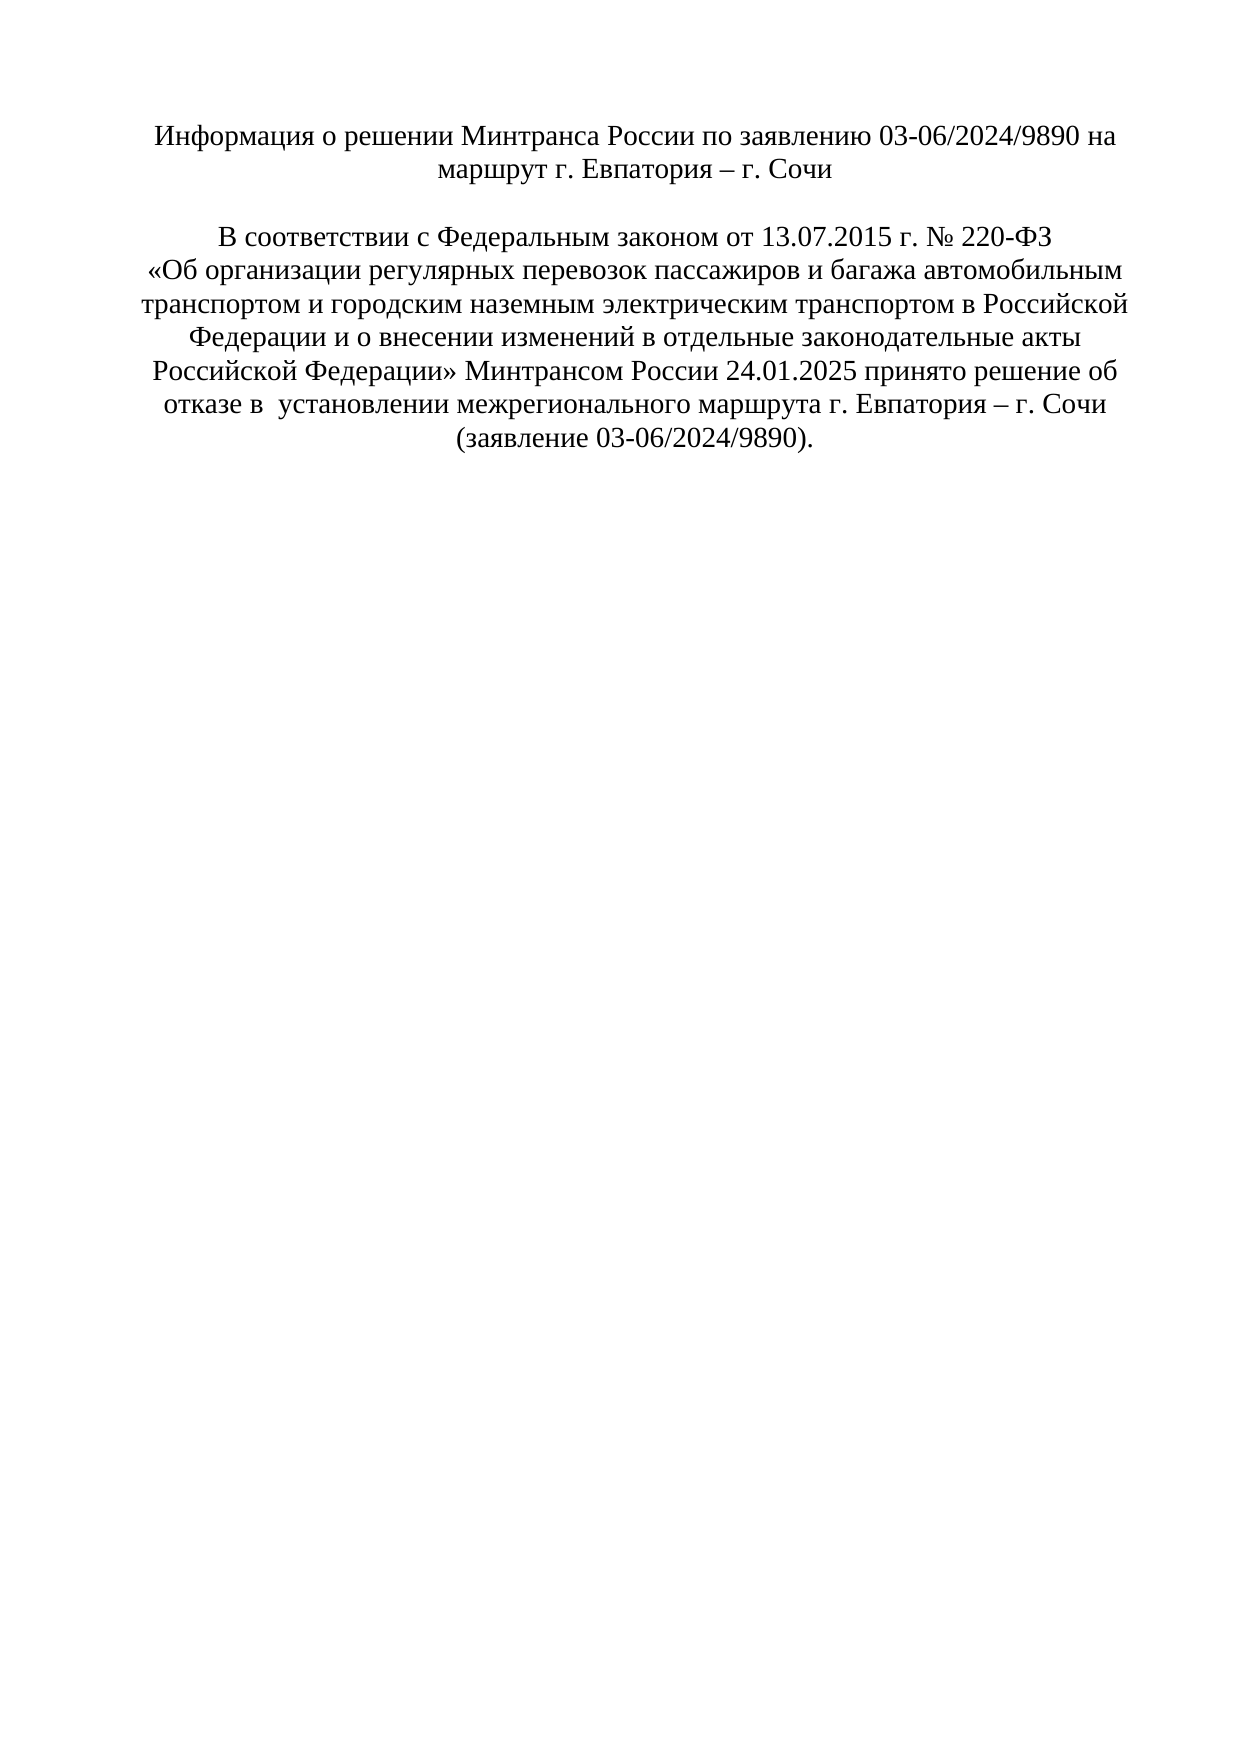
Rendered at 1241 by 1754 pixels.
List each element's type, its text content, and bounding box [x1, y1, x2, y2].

text Информация о решении Минтранса России по заявлению 03-06/2024/9890 на маршрут г. Евпатория – г. Сочи [118, 118, 1152, 185]
text В соответствии с Федеральным законом от 13.07.2015 г. № 220-ФЗ «Об организации регулярных перевозок пассажиров и багажа автомобильным транспортом и городским наземным электрическим транспортом в Российской Федерации и о внесении изменений в отдельные законодательные акты Российской Федерации» Минтрансом России 24.01.2025 принято решение об отказе в установлении межрегионального маршрута г. Евпатория – г. Сочи (заявление 03-06/2024/9890). [118, 219, 1152, 453]
